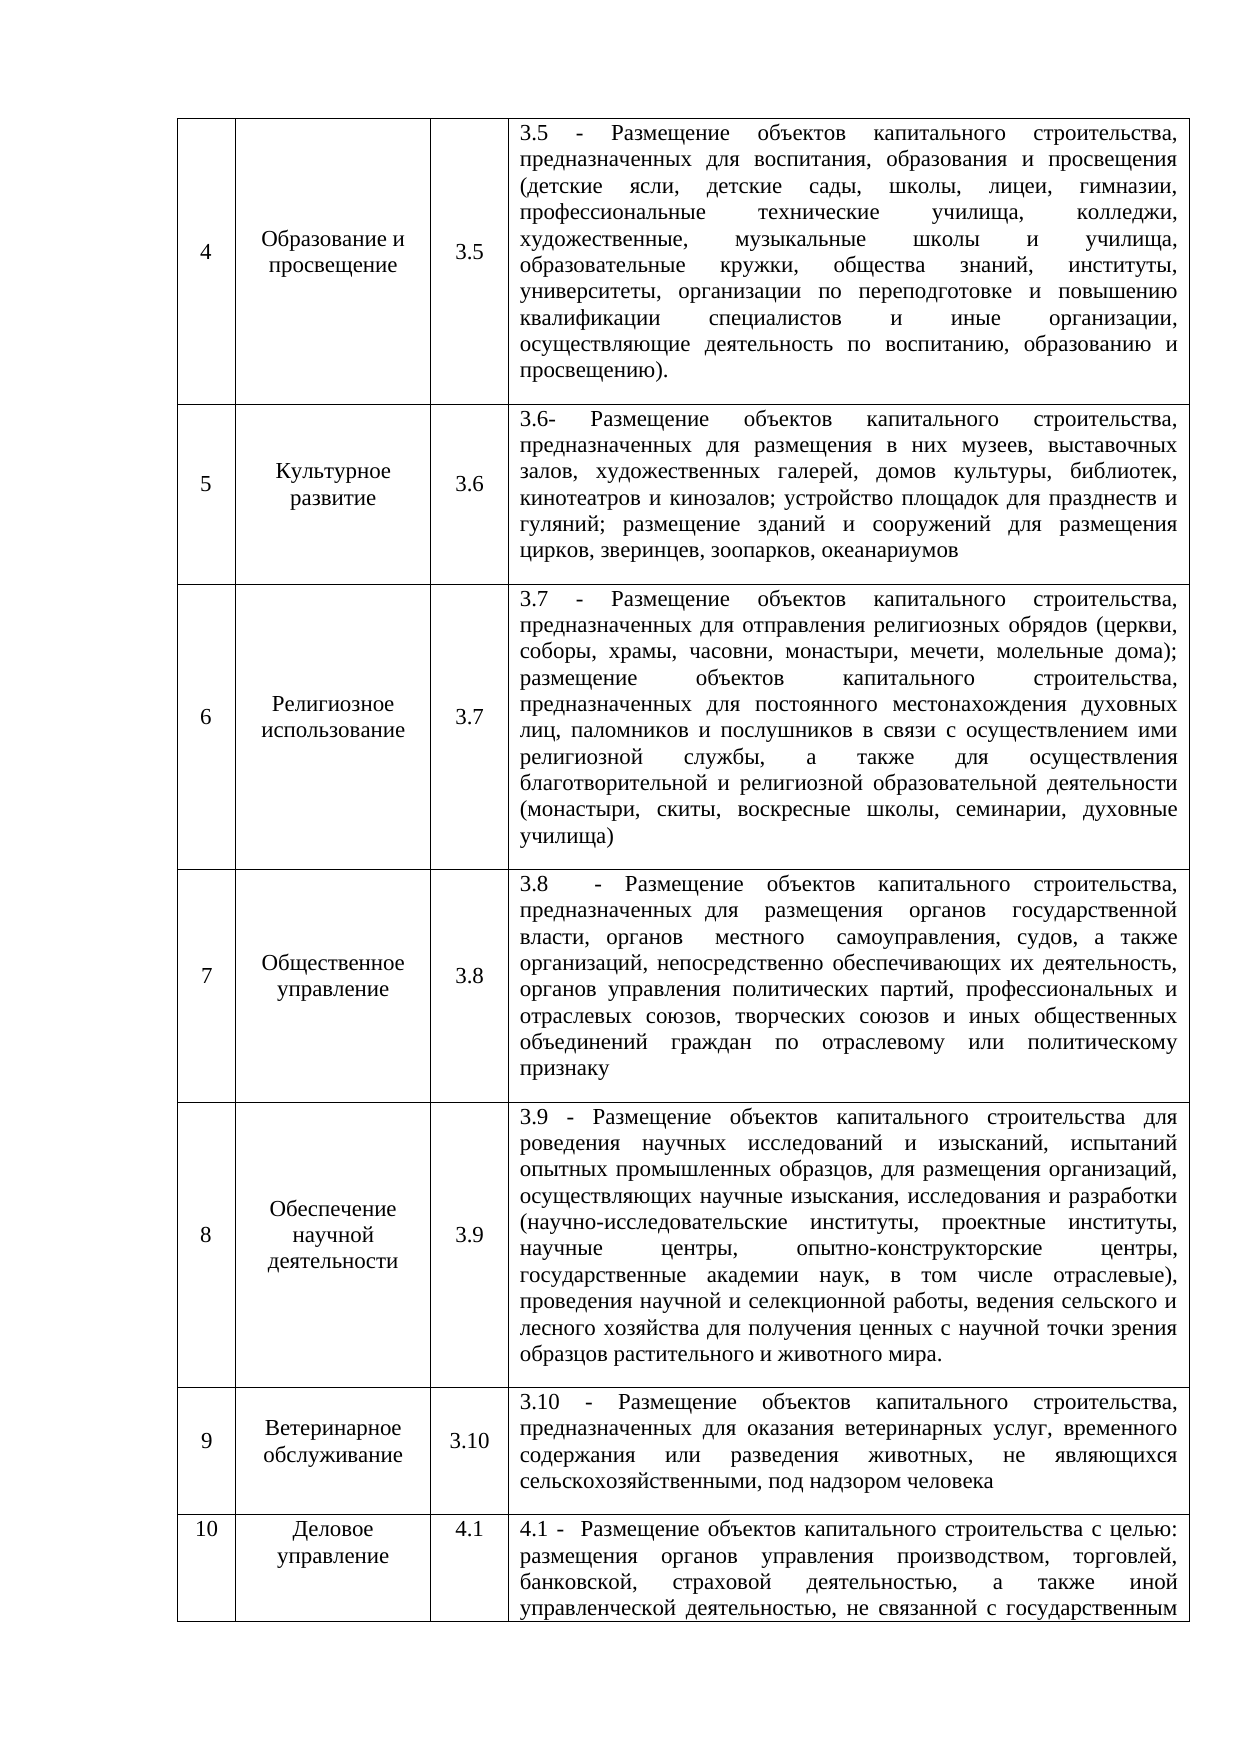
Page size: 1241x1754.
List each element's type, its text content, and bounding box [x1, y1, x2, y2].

table_cell 3.8 [431, 870, 508, 1102]
table_cell 3.10 [431, 1388, 508, 1514]
table_cell 4.1 [431, 1515, 508, 1621]
table_cell Деловое управление [236, 1515, 430, 1621]
table_cell Религиозное использование [236, 585, 430, 869]
table_cell 4 [178, 119, 235, 403]
table_cell Обеспечение научной деятельности [236, 1103, 430, 1387]
table_cell Образование и просвещение [236, 119, 430, 403]
table_cell 10 [178, 1515, 235, 1621]
table_cell 3.8 - Размещение объектов капитального строительства, предназначенных для размещения органов государственной власти, органов местного самоуправления, судов, а также организаций, непосредственно обеспечивающих их деятельность, органов управления политических партий, профессиональных и отраслевых союзов, творческих союзов и иных общественных объединений граждан по отраслевому или политическому признаку [509, 870, 1189, 1102]
table_cell 3.9 - Размещение объектов капитального строительства для роведения научных исследований и изысканий, испытаний опытных промышленных образцов, для размещения организаций, осуществляющих научные изыскания, исследования и разработки (научно-исследовательские институты, проектные институты, научные центры, опытно-конструкторские центры, государственные академии наук, в том числе отраслевые), проведения научной и селекционной работы, ведения сельского и лесного хозяйства для получения ценных с научной точки зрения образцов растительного и животного мира. [509, 1103, 1189, 1387]
table_cell 3.5 [431, 119, 508, 403]
table_cell 9 [178, 1388, 235, 1514]
table_cell Культурное развитие [236, 405, 430, 583]
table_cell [509, 1515, 1189, 1621]
table_cell 3.7 - Размещение объектов капитального строительства, предназначенных для отправления религиозных обрядов (церкви, соборы, храмы, часовни, монастыри, мечети, молельные дома); размещение объектов капитального строительства, предназначенных для постоянного местонахождения духовных лиц, паломников и послушников в связи с осуществлением ими религиозной службы, а также для осуществления благотворительной и религиозной образовательной деятельности (монастыри, скиты, воскресные школы, семинарии, духовные училища) [509, 585, 1189, 869]
table_cell 3.9 [431, 1103, 508, 1387]
table_cell Общественное управление [236, 870, 430, 1102]
table_cell 7 [178, 870, 235, 1102]
table_cell 8 [178, 1103, 235, 1387]
table_cell 3.6- Размещение объектов капитального строительства, предназначенных для размещения в них музеев, выставочных залов, художественных галерей, домов культуры, библиотек, кинотеатров и кинозалов; устройство площадок для празднеств и гуляний; размещение зданий и сооружений для размещения цирков, зверинцев, зоопарков, океанариумов [509, 405, 1189, 583]
table_cell 3.10 - Размещение объектов капитального строительства, предназначенных для оказания ветеринарных услуг, временного содержания или разведения животных, не являющихся сельскохозяйственными, под надзором человека [509, 1388, 1189, 1514]
table_cell 3.6 [431, 405, 508, 583]
table_cell 3.5 - Размещение объектов капитального строительства, предназначенных для воспитания, образования и просвещения (детские ясли, детские сады, школы, лицеи, гимназии, профессиональные технические училища, колледжи, художественные, музыкальные школы и училища, образовательные кружки, общества знаний, институты, университеты, организации по переподготовке и повышению квалификации специалистов и иные организации, осуществляющие деятельность по воспитанию, образованию и просвещению). [509, 119, 1189, 403]
table_cell Ветеринарное обслуживание [236, 1388, 430, 1514]
table_cell 3.7 [431, 585, 508, 869]
table_cell 6 [178, 585, 235, 869]
table_cell 5 [178, 405, 235, 583]
